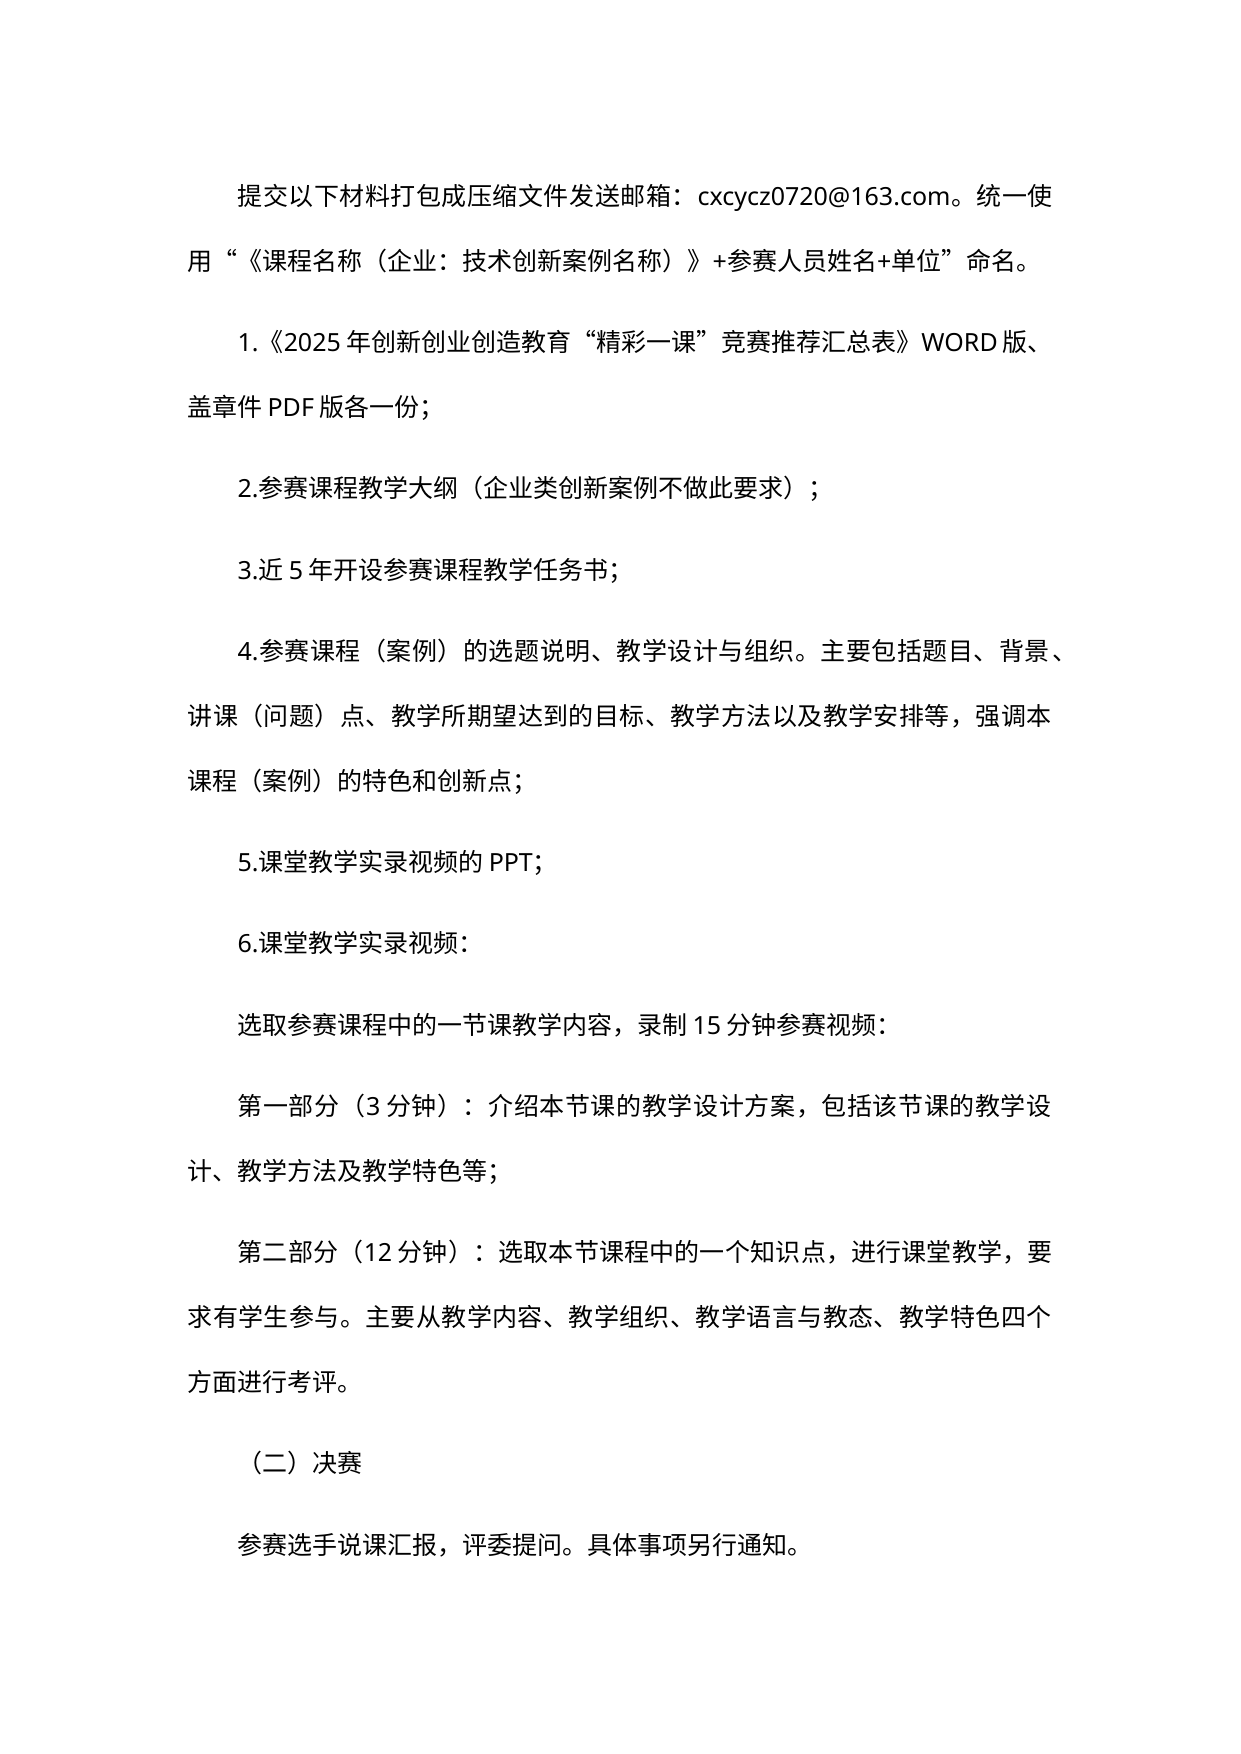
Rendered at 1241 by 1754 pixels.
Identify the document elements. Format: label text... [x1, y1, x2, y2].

text 提交以下材料打包成压缩文件发送邮箱：cxcycz0720@163.com。统一使用“《课程名称（企业：技术创新案例名称）》+参赛人员姓名+单位”命名。 [187, 162, 1053, 292]
text 1.《2025年创新创业创造教育“精彩一课”竞赛推荐汇总表》WORD版、盖章件PDF版各一份； [187, 308, 1053, 438]
text 6.课堂教学实录视频： [187, 909, 1053, 974]
text 参赛选手说课汇报，评委提问。具体事项另行通知。 [187, 1511, 1053, 1576]
text （二）决赛 [187, 1429, 1053, 1494]
text 选取参赛课程中的一节课教学内容，录制15分钟参赛视频： [187, 991, 1053, 1056]
text 4.参赛课程（案例）的选题说明、教学设计与组织。主要包括题目、背景、讲课（问题）点、教学所期望达到的目标、教学方法以及教学安排等，强调本课程（案例）的特色和创新点； [187, 617, 1053, 812]
text 第二部分（12分钟）：选取本节课程中的一个知识点，进行课堂教学，要求有学生参与。主要从教学内容、教学组织、教学语言与教态、教学特色四个方面进行考评。 [187, 1218, 1053, 1413]
text 3.近5年开设参赛课程教学任务书； [187, 536, 1053, 601]
text 第一部分（3分钟）：介绍本节课的教学设计方案，包括该节课的教学设计、教学方法及教学特色等； [187, 1072, 1053, 1202]
text 2.参赛课程教学大纲（企业类创新案例不做此要求）； [187, 454, 1053, 519]
text 5.课堂教学实录视频的PPT； [187, 828, 1053, 893]
